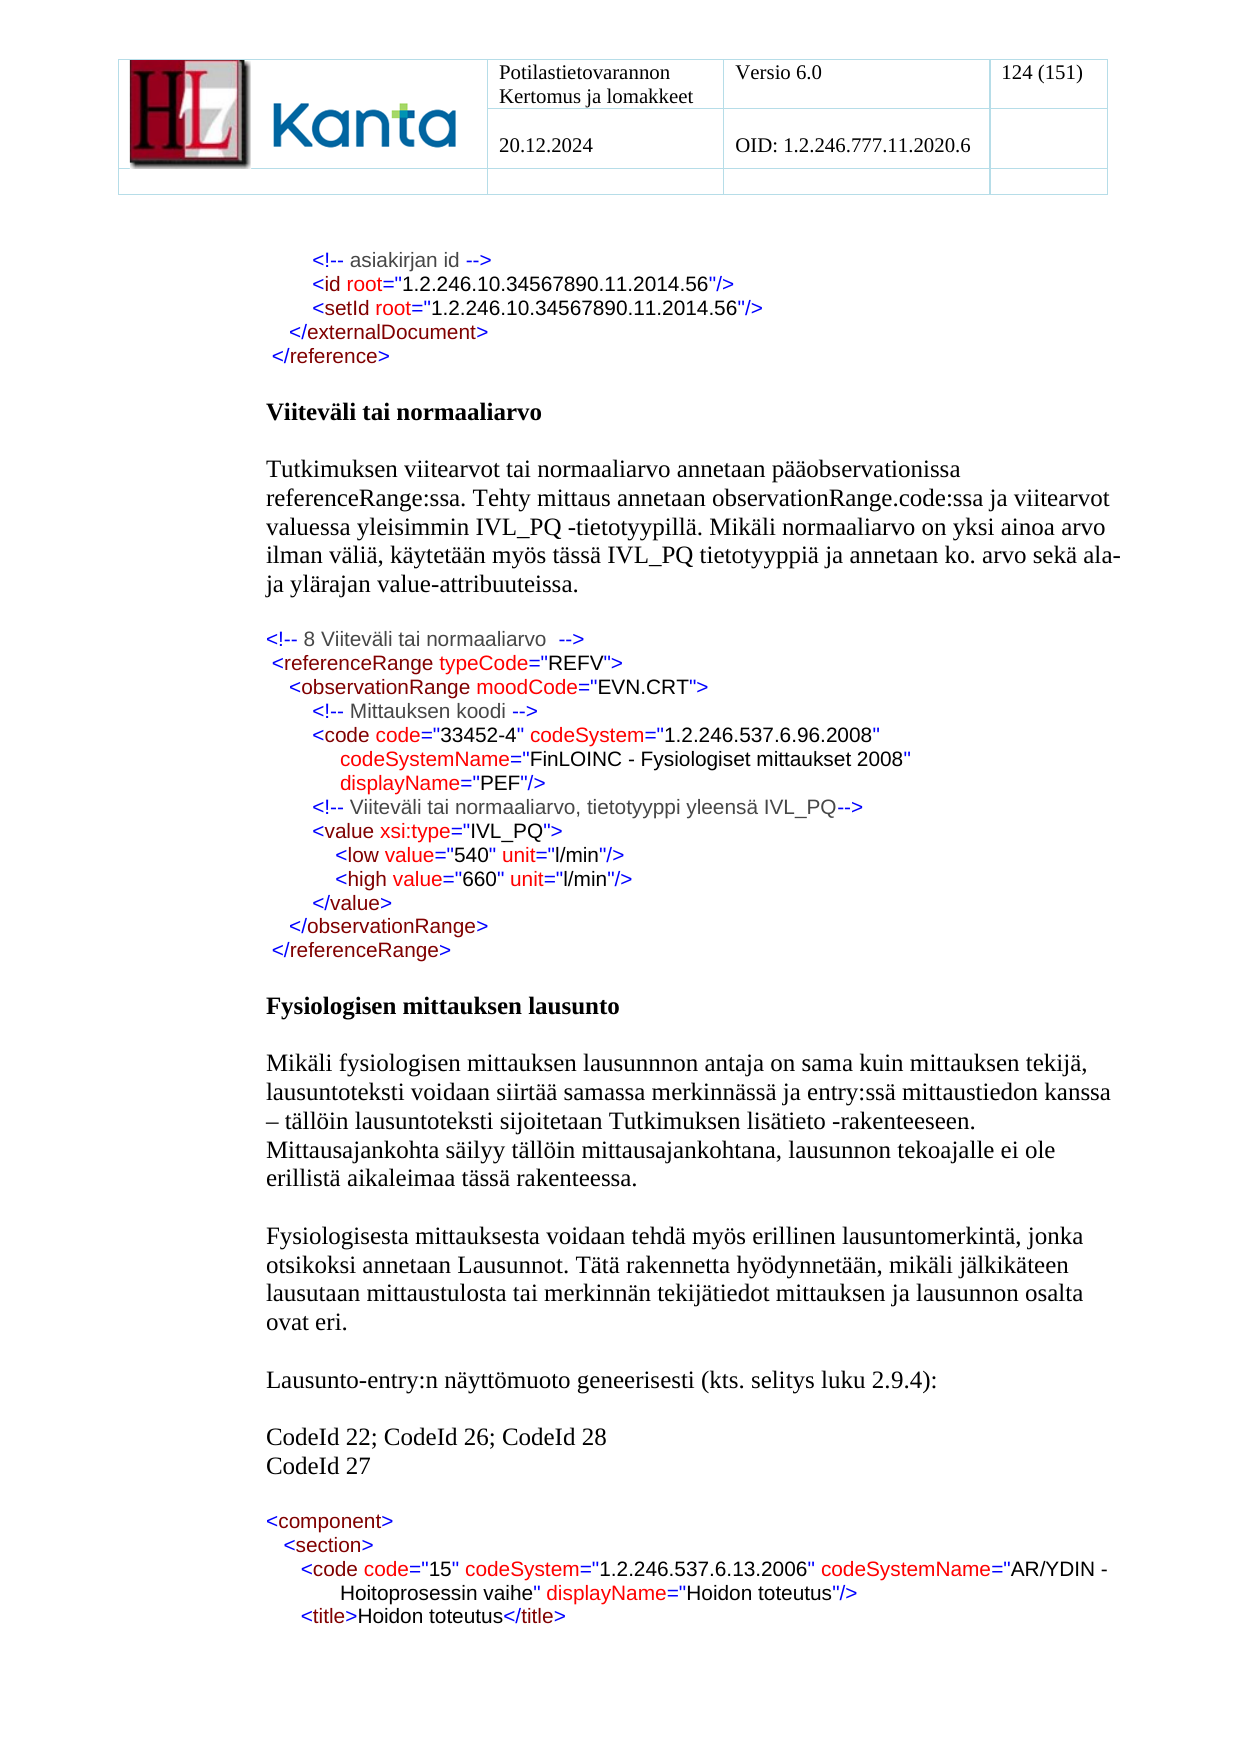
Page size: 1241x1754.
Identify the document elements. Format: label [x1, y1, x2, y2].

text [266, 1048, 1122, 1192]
picture [129, 60, 252, 169]
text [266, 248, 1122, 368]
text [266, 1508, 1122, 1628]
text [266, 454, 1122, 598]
picture [264, 93, 467, 159]
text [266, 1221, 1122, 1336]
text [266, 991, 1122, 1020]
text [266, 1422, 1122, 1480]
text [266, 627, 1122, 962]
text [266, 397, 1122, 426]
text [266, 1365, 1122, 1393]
